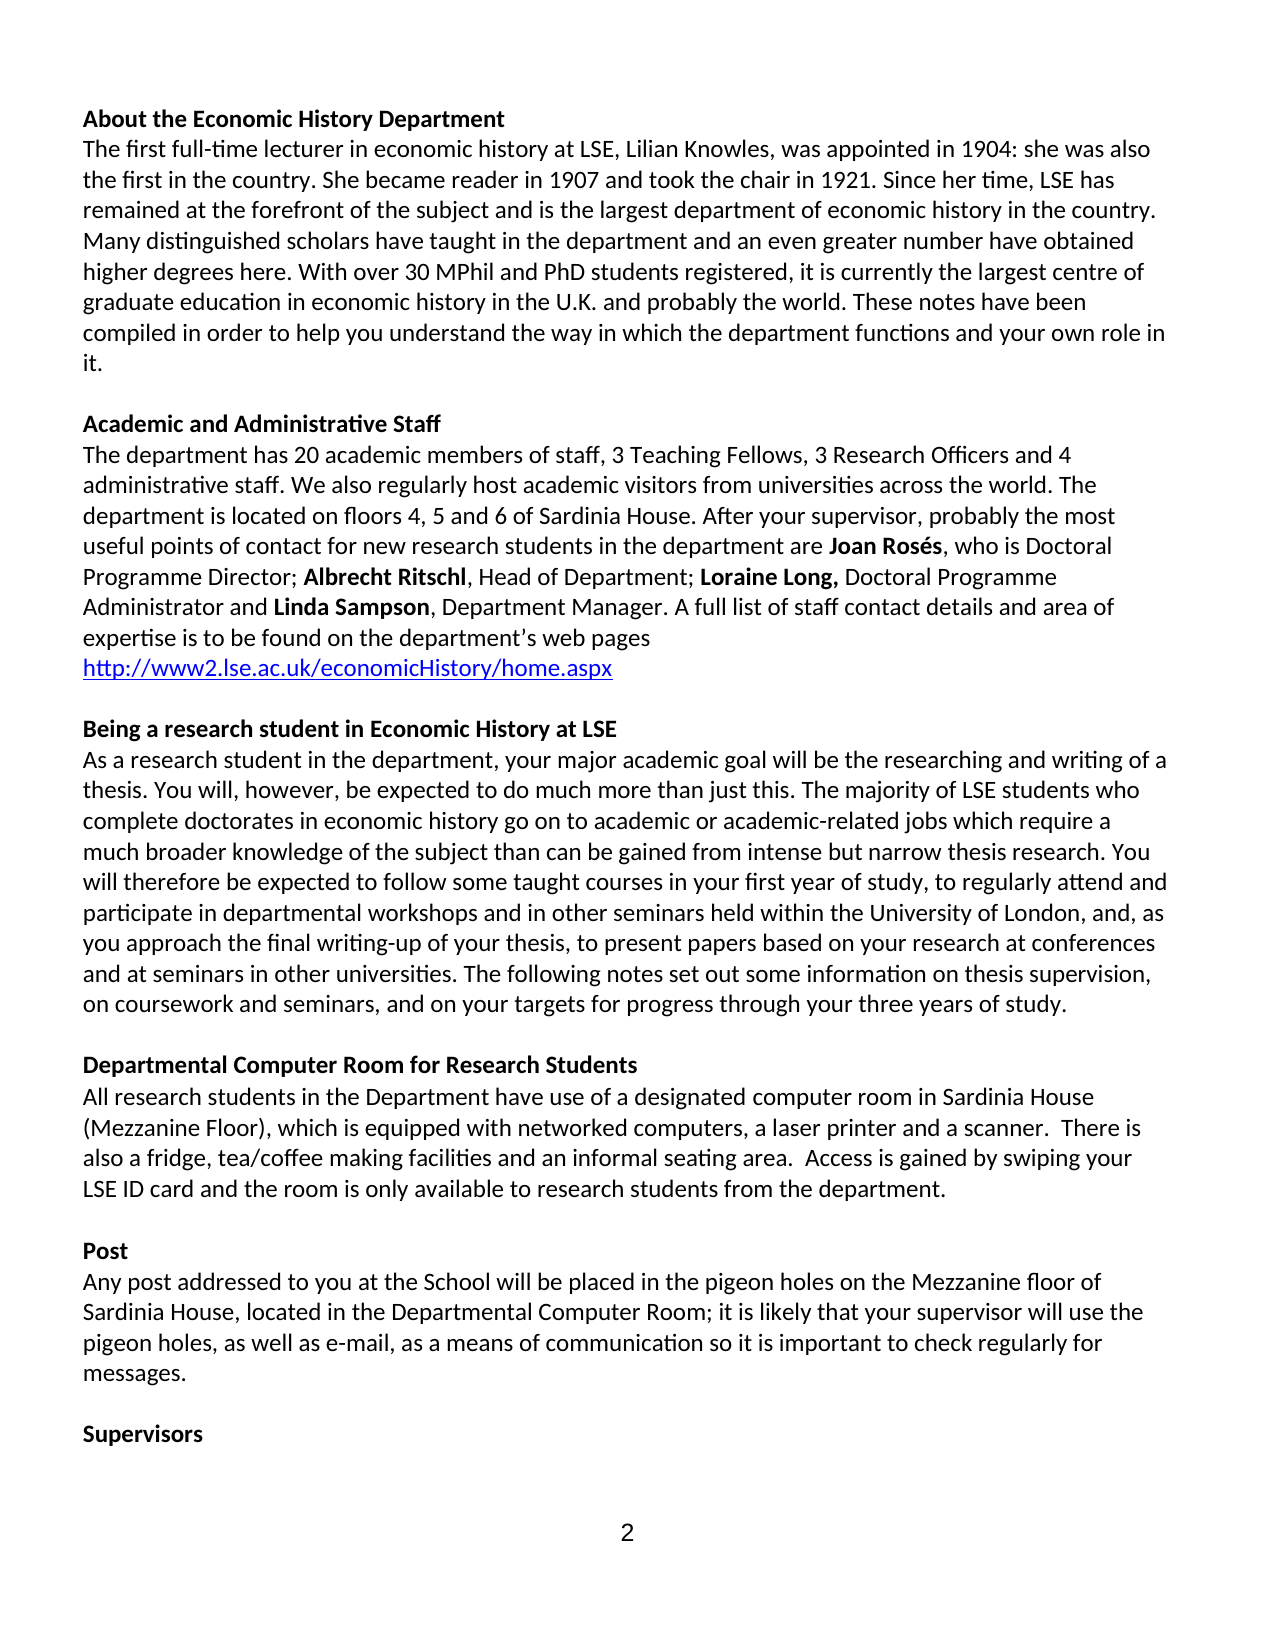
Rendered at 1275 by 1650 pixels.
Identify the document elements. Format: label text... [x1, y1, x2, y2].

text As a research student in the department, your major academic goal will be the researching and writing of a thesis. You will, however, be expected to do much more than just this. The majority of LSE students who complete doctorates in economic history go on to academic or academic-related jobs which require a much broader knowledge of the subject than can be gained from intense but narrow thesis research. You will therefore be expected to follow some taught courses in your first year of study, to regularly attend and participate in departmental workshops and in other seminars held within the University of London, and, as you approach the final writing-up of your thesis, to present papers based on your research at conferences and at seminars in other universities. The following notes set out some information on thesis supervision, on coursework and seminars, and on your targets for progress through your three years of study. [83, 744, 1172, 1019]
text The department has 20 academic members of staff, 3 Teaching Fellows, 3 Research Officers and 4 administrative staff. We also regularly host academic visitors from universities across the world. The department is located on floors 4, 5 and 6 of Sardinia House. After your supervisor, probably the most useful points of contact for new research students in the department are Joan Rosés, who is Doctoral Programme Director; Albrecht Ritschl, Head of Department; Loraine Long, Doctoral Programme Administrator and Linda Sampson, Department Manager. A full list of staff contact details and area of expertise is to be found on the department’s web pages http://www2.lse.ac.uk/economicHistory/home.aspx [83, 439, 1172, 683]
text About the Economic History Department [83, 103, 1172, 134]
text Post [83, 1236, 1172, 1266]
text Supervisors [83, 1419, 1172, 1449]
text Being a research student in Economic History at LSE [83, 713, 1172, 744]
text Academic and Administrative Staff [83, 408, 1172, 439]
text Departmental Computer Room for Research Students [83, 1049, 1172, 1080]
text All research students in the Department have use of a designated computer room in Sardinia House (Mezzanine Floor), which is equipped with networked computers, a laser printer and a scanner. There is also a fridge, tea/coffee making facilities and an informal seating area. Access is gained by swiping your LSE ID card and the room is only available to research students from the department. [83, 1081, 1172, 1203]
text Any post addressed to you at the School will be placed in the pigeon holes on the Mezzanine floor of Sardinia House, located in the Departmental Computer Room; it is likely that your supervisor will use the pigeon holes, as well as e-mail, as a means of communication so it is important to check regularly for messages. [83, 1266, 1172, 1388]
text The first full-time lecturer in economic history at LSE, Lilian Knowles, was appointed in 1904: she was also the first in the country. She became reader in 1907 and took the chair in 1921. Since her time, LSE has remained at the forefront of the subject and is the largest department of economic history in the country. Many distinguished scholars have taught in the department and an even greater number have obtained higher degrees here. With over 30 MPhil and PhD students registered, it is currently the largest centre of graduate education in economic history in the U.K. and probably the world. These notes have been compiled in order to help you understand the way in which the department functions and your own role in it. [83, 134, 1172, 378]
